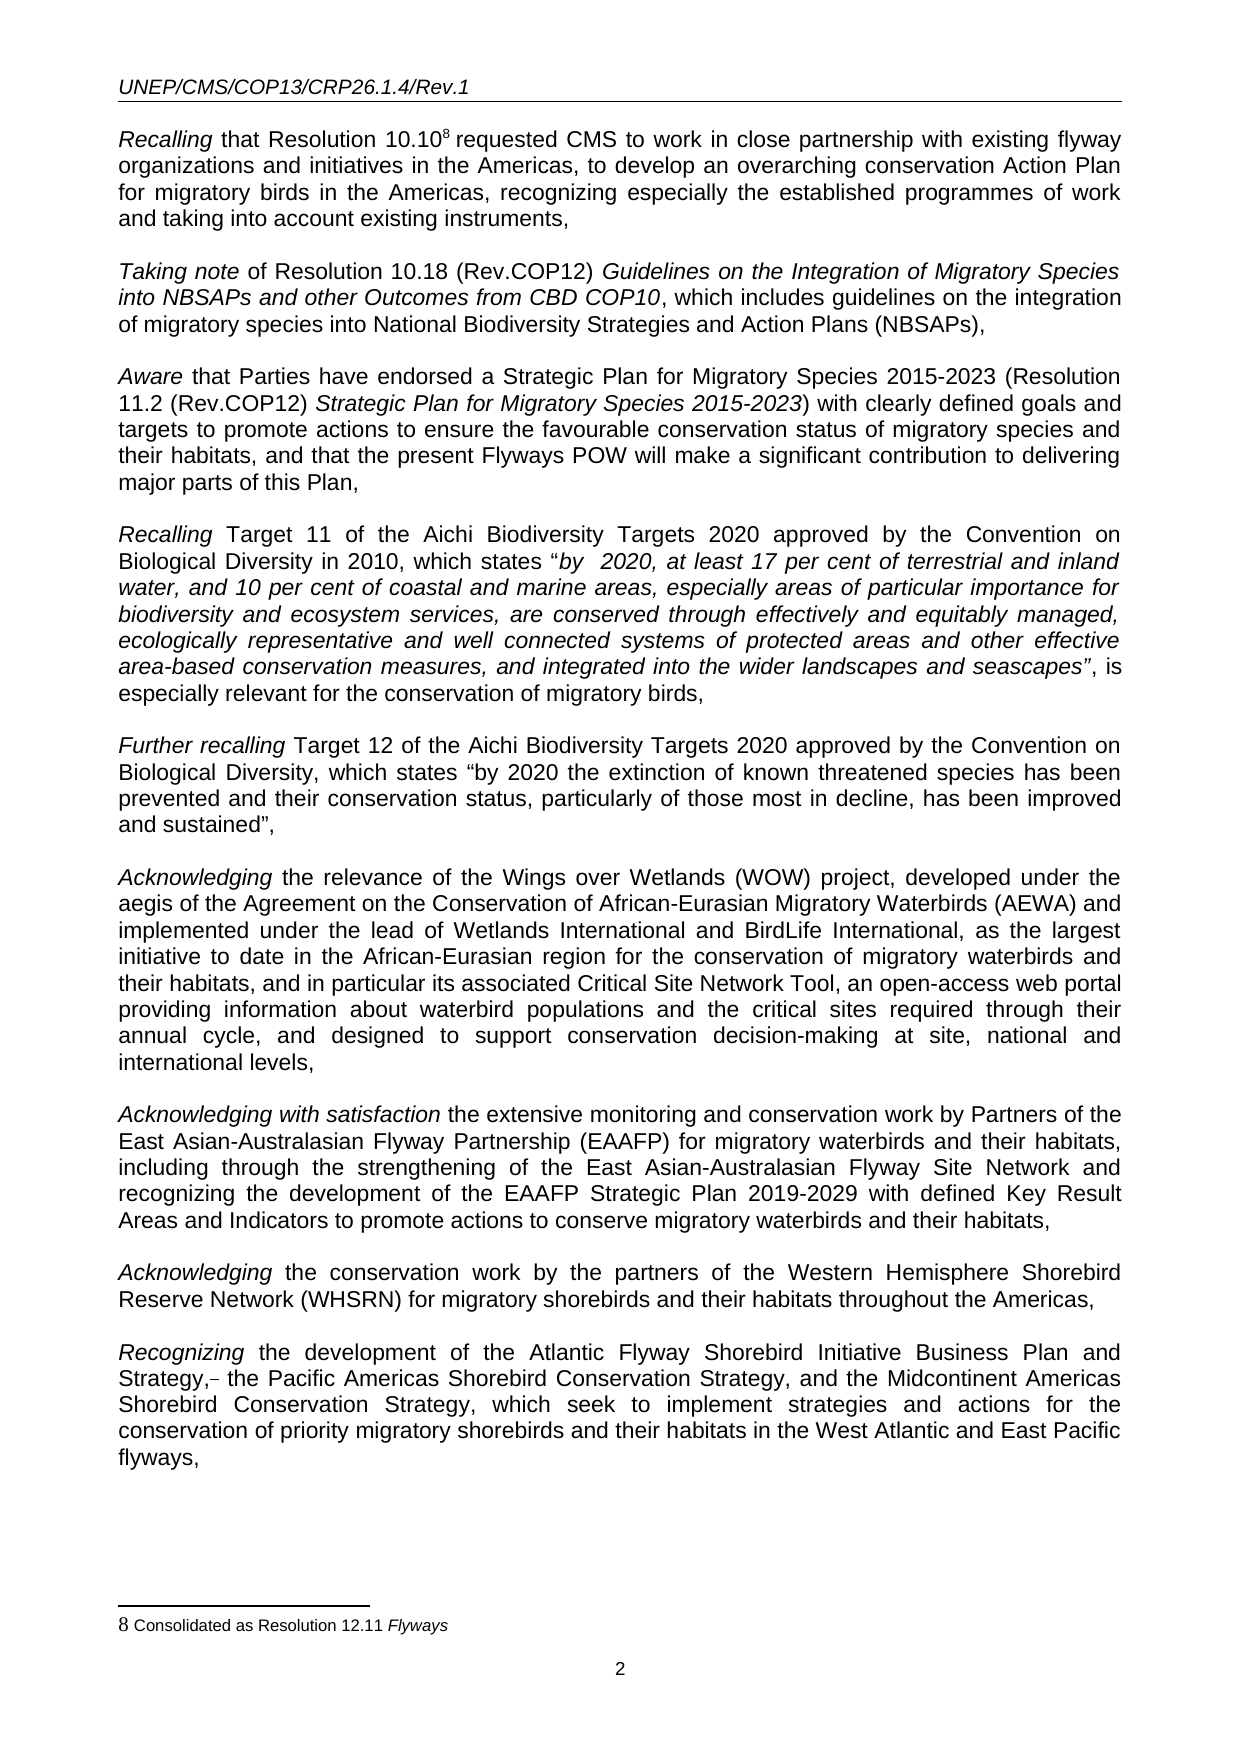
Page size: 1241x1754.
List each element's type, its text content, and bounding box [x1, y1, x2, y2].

text Recalling that Resolution 10.10 requested CMS to work in close partnership with existing flyway organizations and initiatives in the Americas, to develop an overarching conservation Action Plan for migratory birds in the Americas, recognizing especially the established programmes of work and taking into account existing instruments, [118, 126, 1122, 232]
text Acknowledging with satisfaction the extensive monitoring and conservation work by Partners of the East Asian-Australasian Flyway Partnership (EAAFP) for migratory waterbirds and their habitats, including through the strengthening of the East Asian-Australasian Flyway Site Network and recognizing the development of the EAAFP Strategic Plan 2019-2029 with defined Key Result Areas and Indicators to promote actions to conserve migratory waterbirds and their habitats, [118, 1101, 1122, 1233]
text Aware that Parties have endorsed a Strategic Plan for Migratory Species 2015-2023 (Resolution 11.2 (Rev.COP12) Strategic Plan for Migratory Species 2015-2023) with clearly defined goals and targets to promote actions to ensure the favourable conservation status of migratory species and their habitats, and that the present Flyways POW will make a significant contribution to delivering major parts of this Plan, [118, 363, 1122, 495]
text Taking note of Resolution 10.18 (Rev.COP12) Guidelines on the Integration of Migratory Species into NBSAPs and other Outcomes from CBD COP10, which includes guidelines on the integration of migratory species into National Biodiversity Strategies and Action Plans (NBSAPs), [118, 258, 1122, 337]
text Further recalling Target 12 of the Aichi Biodiversity Targets 2020 approved by the Convention on Biological Diversity, which states “by 2020 the extinction of known threatened species has been prevented and their conservation status, particularly of those most in decline, has been improved and sustained”, [118, 732, 1122, 838]
text Acknowledging the relevance of the Wings over Wetlands (WOW) project, developed under the aegis of the Agreement on the Conservation of African-Eurasian Migratory Waterbirds (AEWA) and implemented under the lead of Wetlands International and BirdLife International, as the largest initiative to date in the African-Eurasian region for the conservation of migratory waterbirds and their habitats, and in particular its associated Critical Site Network Tool, an open-access web portal providing information about waterbird populations and the critical sites required through their annual cycle, and designed to support conservation decision-making at site, national and international levels, [118, 864, 1122, 1075]
text Recalling Target 11 of the Aichi Biodiversity Targets 2020 approved by the Convention on Biological Diversity in 2010, which states “by 2020, at least 17 per cent of terrestrial and inland water, and 10 per cent of coastal and marine areas, especially areas of particular importance for biodiversity and ecosystem services, are conserved through effectively and equitably managed, ecologically representative and well connected systems of protected areas and other effective area-based conservation measures, and integrated into the wider landscapes and seascapes”, is especially relevant for the conservation of migratory birds, [118, 521, 1122, 706]
text Acknowledging the conservation work by the partners of the Western Hemisphere Shorebird Reserve Network (WHSRN) for migratory shorebirds and their habitats throughout the Americas, [118, 1259, 1122, 1312]
text Recognizing the development of the Atlantic Flyway Shorebird Initiative Business Plan and Strategy, the Pacific Americas Shorebird Conservation Strategy, and the Midcontinent Americas Shorebird Conservation Strategy, which seek to implement strategies and actions for the conservation of priority migratory shorebirds and their habitats in the West Atlantic and East Pacific flyways, [118, 1338, 1122, 1470]
